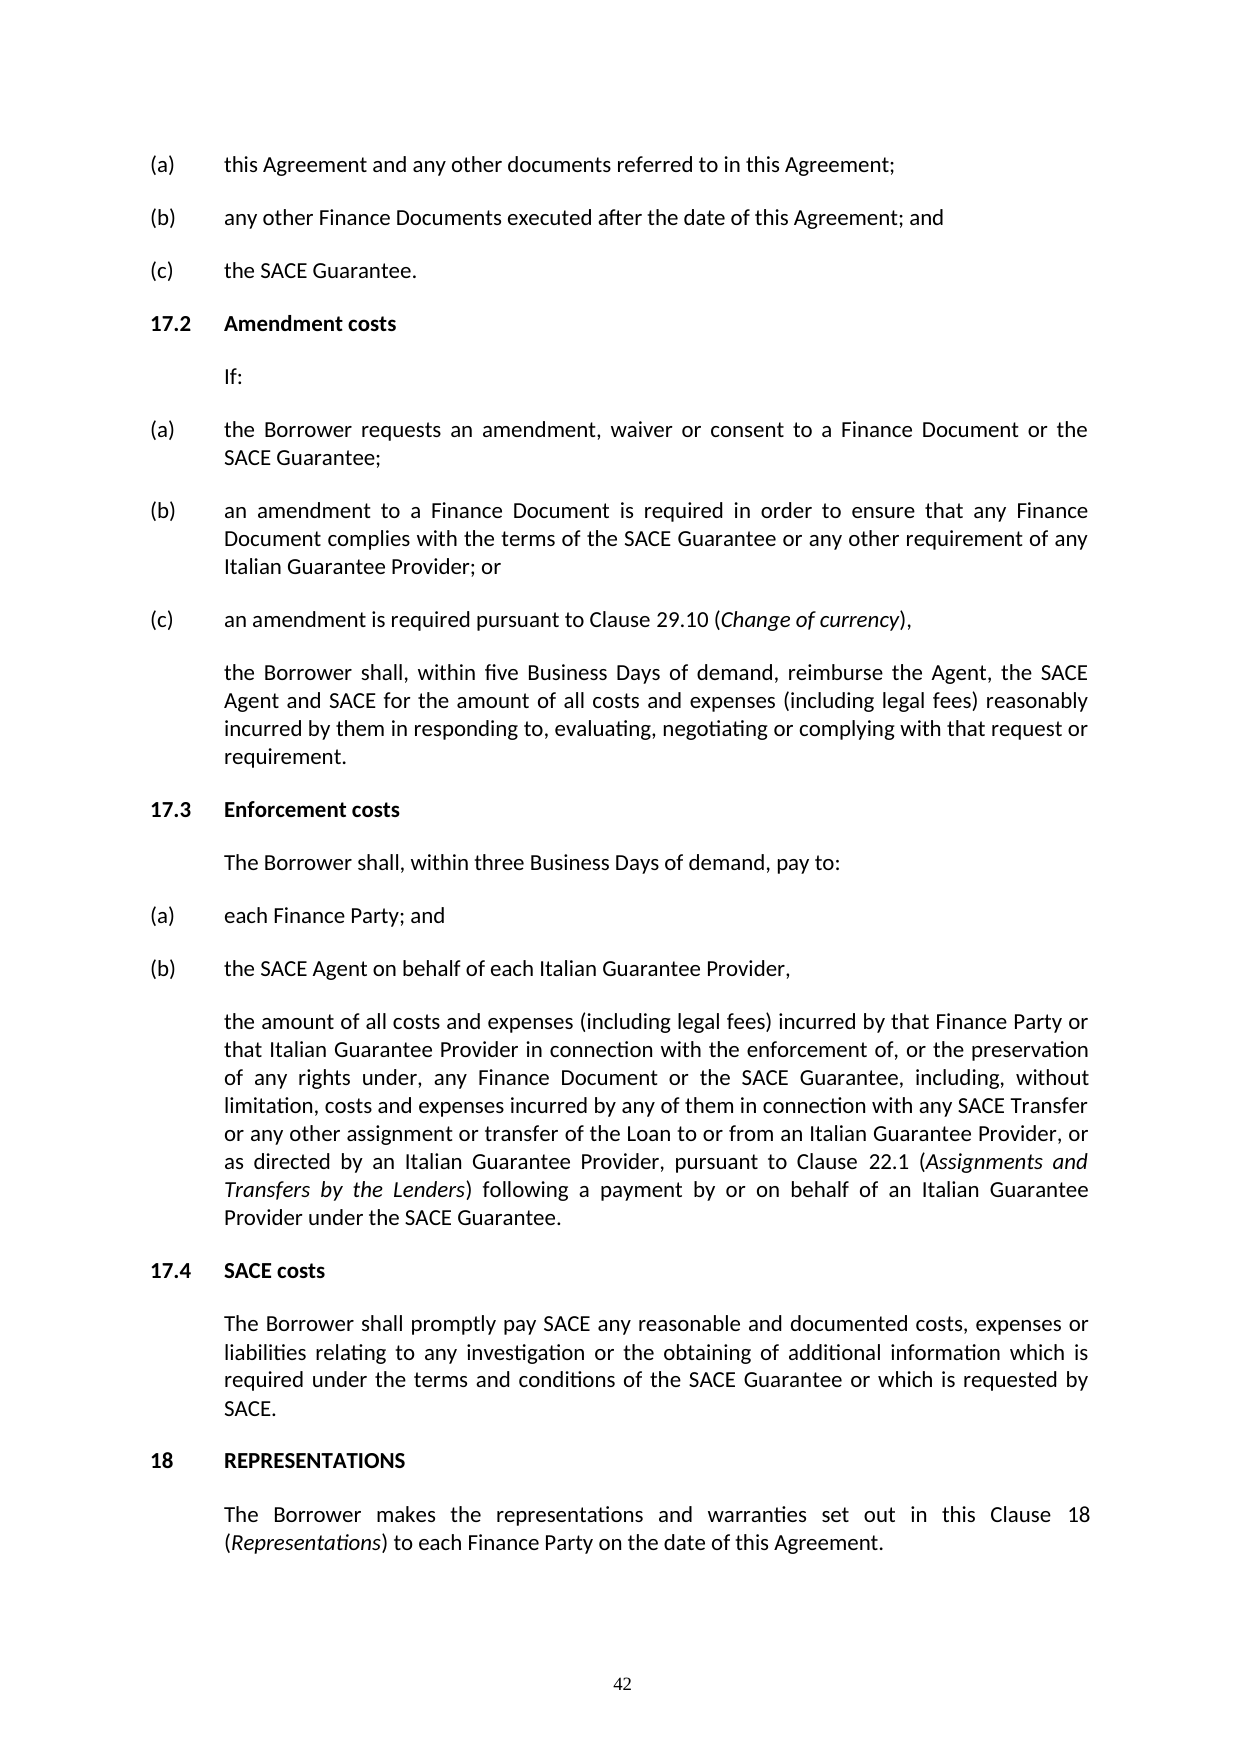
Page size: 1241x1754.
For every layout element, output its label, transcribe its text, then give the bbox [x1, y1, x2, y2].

text an amendment to a Finance Document is required in order to ensure that any Finance Document complies with the terms of the SACE Guarantee or any other requirement of any Italian Guarantee Provider; or [150, 496, 1090, 580]
text the Borrower requests an amendment, waiver or consent to a Finance Document or the SACE Guarantee; [150, 415, 1090, 471]
text the SACE Guarantee. [150, 256, 1090, 284]
subtitle SACE costs [150, 1257, 1090, 1284]
subtitle Enforcement costs [150, 795, 1090, 823]
text The Borrower makes the representations and warranties set out in this Clause 18 (Representations) to each Finance Party on the date of this Agreement. [224, 1500, 1090, 1556]
text The Borrower shall, within three Business Days of demand, pay to: [224, 848, 1090, 876]
text this Agreement and any other documents referred to in this Agreement; [150, 150, 1090, 178]
text the SACE Agent on behalf of each Italian Guarantee Provider, [150, 954, 1090, 982]
text If: [224, 362, 1090, 390]
text any other Finance Documents executed after the date of this Agreement; and [150, 203, 1090, 231]
text an amendment is required pursuant to Clause 29.10 (Change of currency), [150, 605, 1090, 633]
text the amount of all costs and expenses (including legal fees) incurred by that Finance Party or that Italian Guarantee Provider in connection with the enforcement of, or the preservation of any rights under, any Finance Document or the SACE Guarantee, including, without limitation, costs and expenses incurred by any of them in connection with any SACE Transfer or any other assignment or transfer of the Loan to or from an Italian Guarantee Provider, or as directed by an Italian Guarantee Provider, pursuant to Clause 22.1 (Assignments and Transfers by the Lenders) following a payment by or on behalf of an Italian Guarantee Provider under the SACE Guarantee. [224, 1007, 1090, 1232]
subtitle Amendment costs [150, 309, 1090, 337]
text The Borrower shall promptly pay SACE any reasonable and documented costs, expenses or liabilities relating to any investigation or the obtaining of additional information which is required under the terms and conditions of the SACE Guarantee or which is requested by SACE. [224, 1309, 1090, 1422]
subtitle Representations [150, 1447, 1090, 1475]
text each Finance Party; and [150, 901, 1090, 929]
text the Borrower shall, within five Business Days of demand, reimburse the Agent, the SACE Agent and SACE for the amount of all costs and expenses (including legal fees) reasonably incurred by them in responding to, evaluating, negotiating or complying with that request or requirement. [224, 658, 1090, 770]
